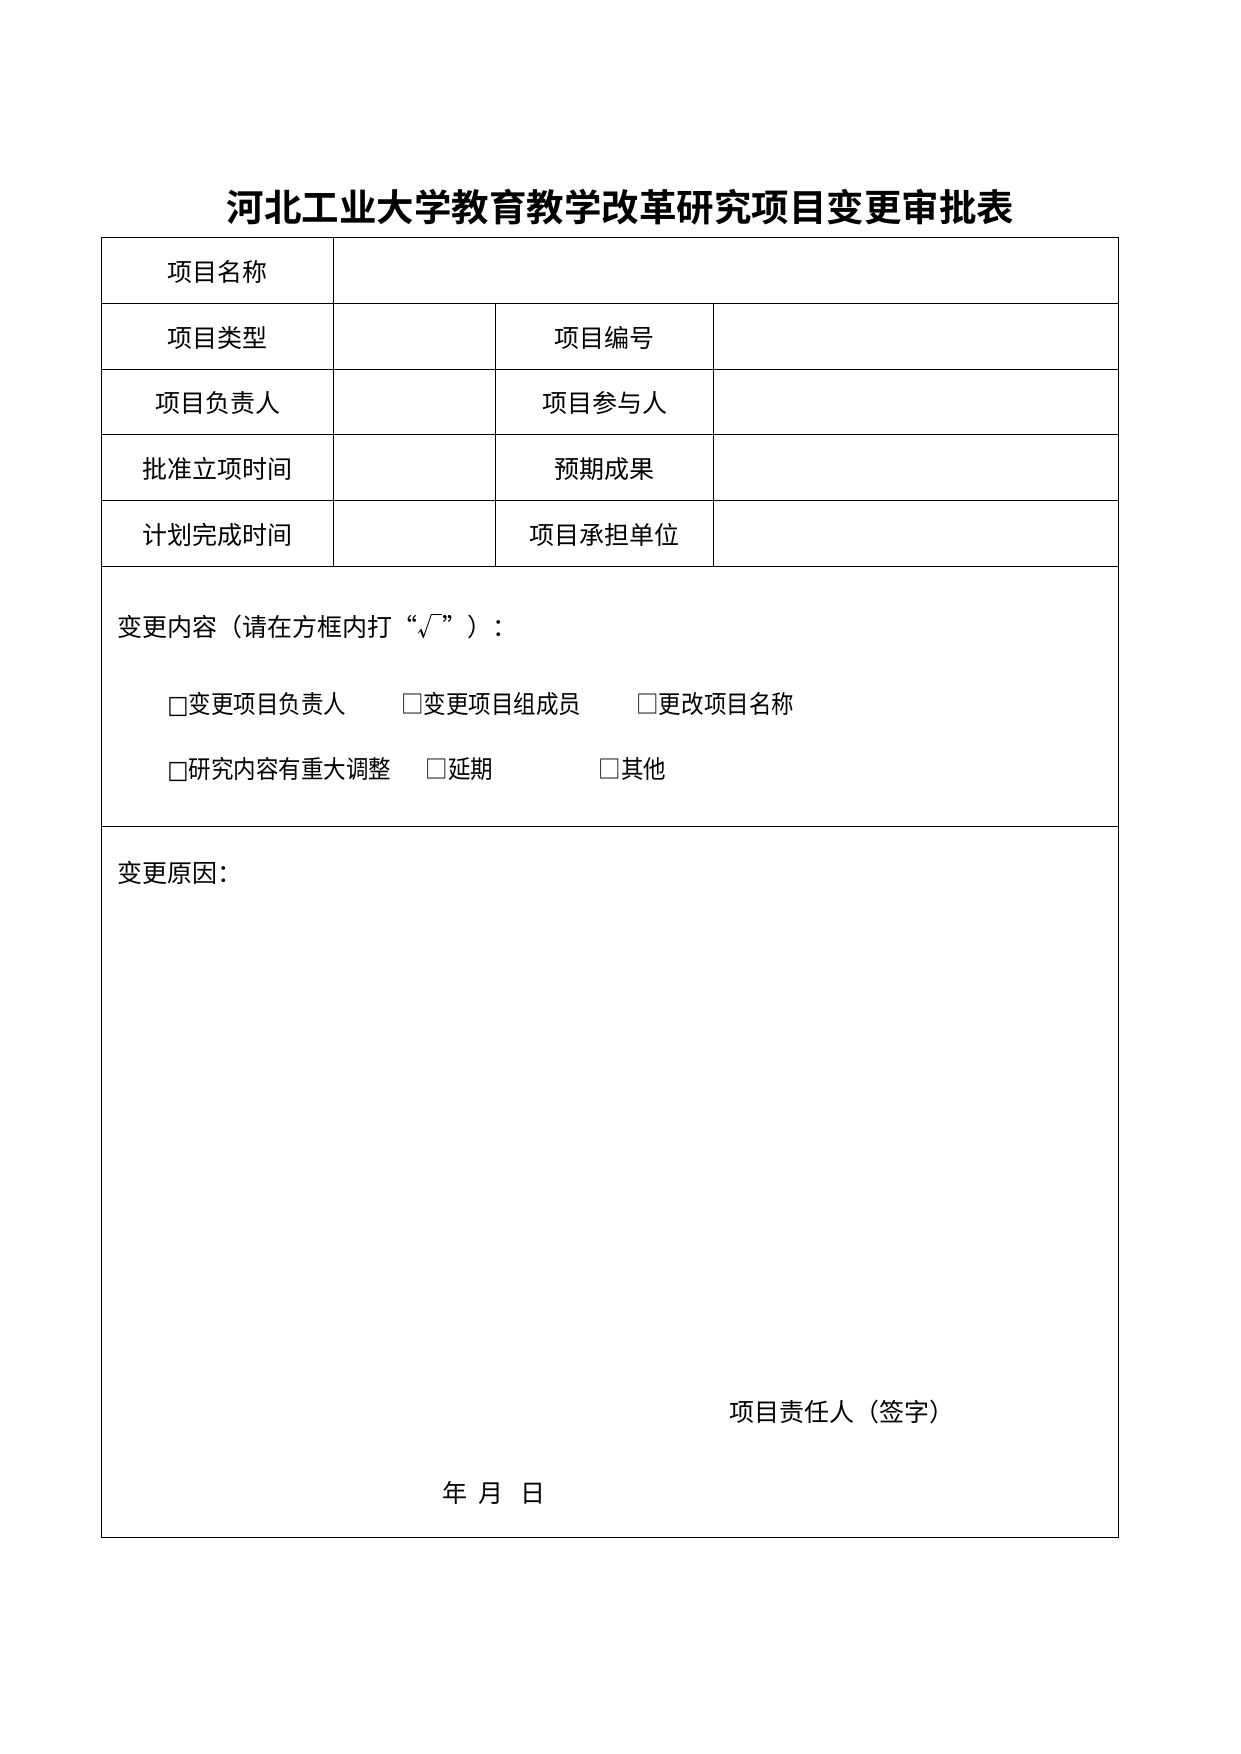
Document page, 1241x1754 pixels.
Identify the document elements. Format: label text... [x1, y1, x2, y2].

table_cell 计划完成时间 [102, 501, 333, 566]
table_cell [714, 304, 1118, 369]
table_cell 项目承担单位 [496, 501, 713, 566]
table_cell 项目类型 [102, 304, 333, 369]
table_cell 变更原因： 项目责任人（签字） 年 月 日 [102, 827, 1118, 1537]
table_cell [714, 501, 1118, 566]
table_cell [334, 370, 495, 434]
table_header [334, 238, 1118, 303]
table_cell [714, 370, 1118, 434]
table_cell [334, 435, 495, 500]
table_cell 项目负责人 [102, 370, 333, 434]
text 河北工业大学教育教学改革研究项目变更审批表 [112, 172, 1128, 237]
table_cell 项目编号 [496, 304, 713, 369]
table_cell 项目参与人 [496, 370, 713, 434]
table_cell [334, 501, 495, 566]
table_header 项目名称 [102, 238, 333, 303]
table_cell [714, 435, 1118, 500]
table_cell 变更内容（请在方框内打“√”）： □变更项目负责人 □变更项目组成员 □更改项目名称 □研究内容有重大调整 □延期 □其他 [102, 567, 1118, 826]
table_cell 预期成果 [496, 435, 713, 500]
table_cell 批准立项时间 [102, 435, 333, 500]
table_cell [334, 304, 495, 369]
